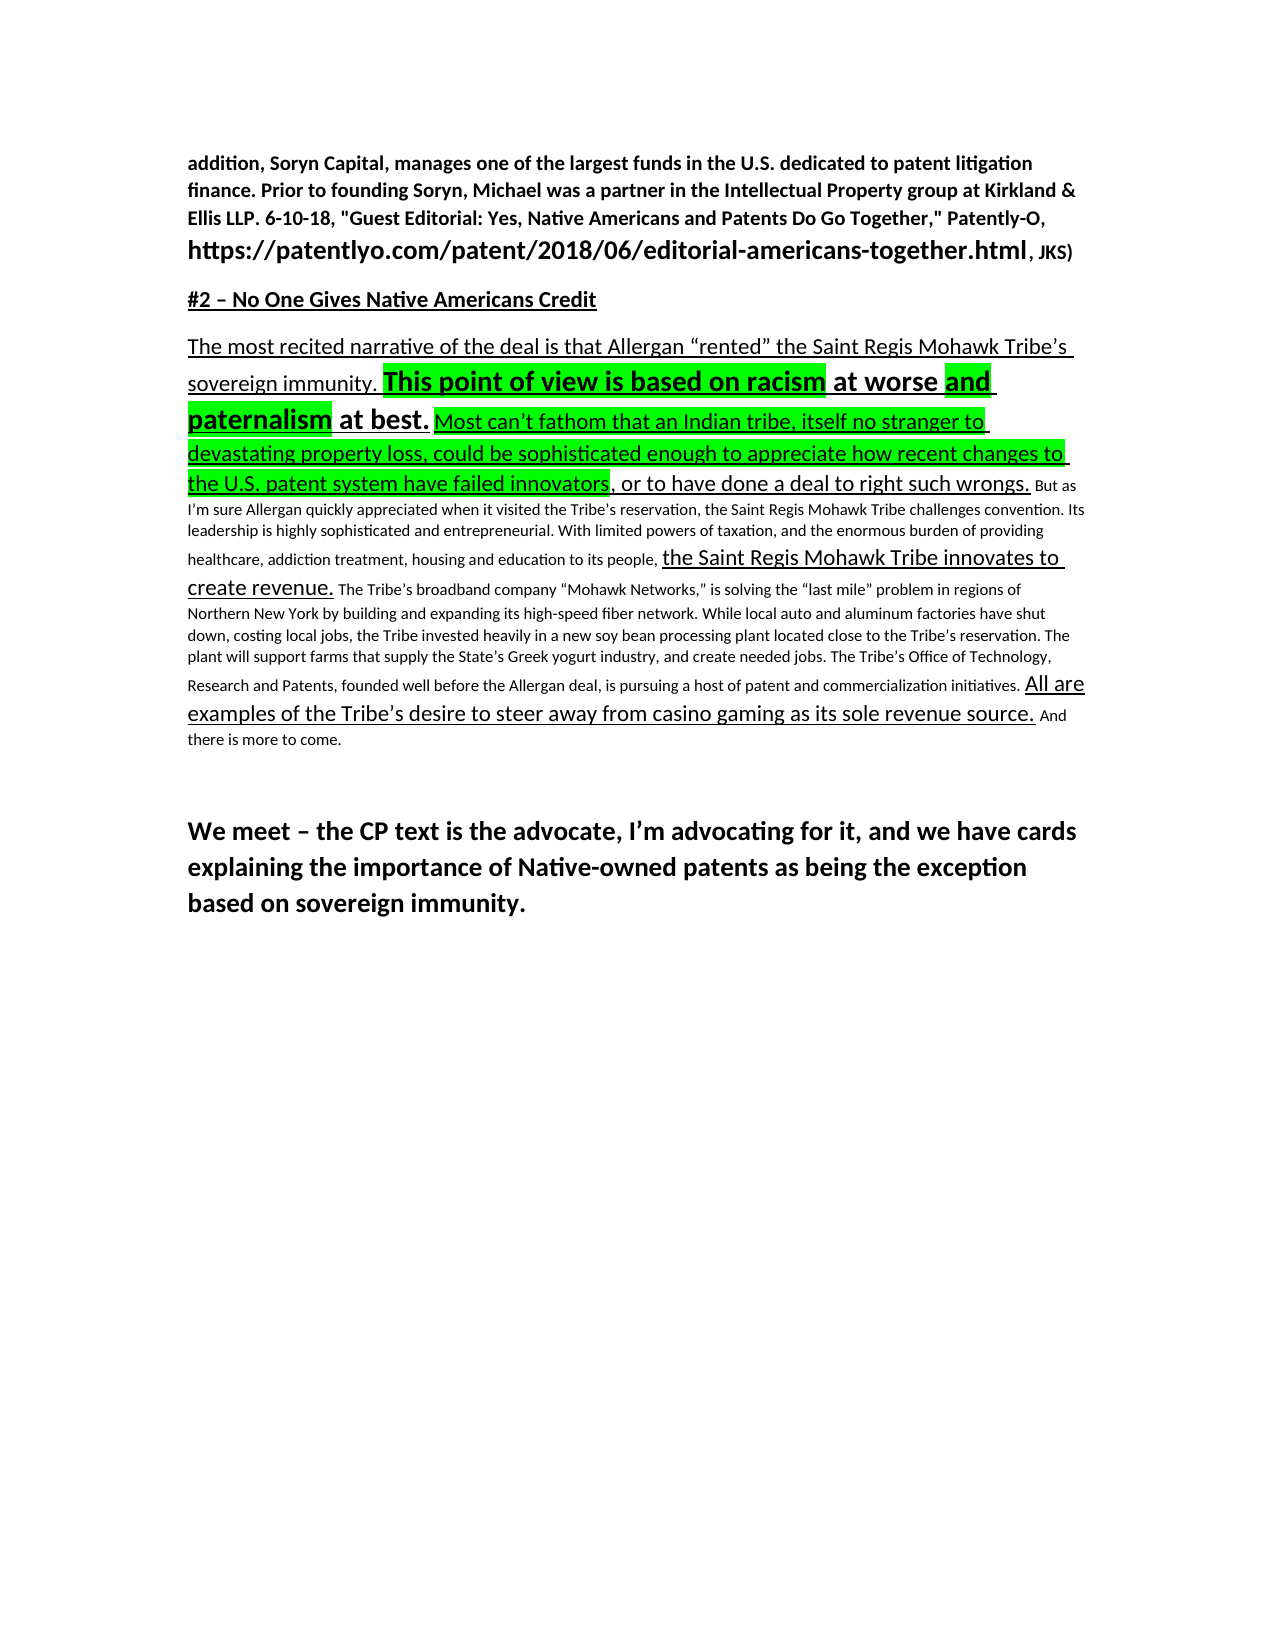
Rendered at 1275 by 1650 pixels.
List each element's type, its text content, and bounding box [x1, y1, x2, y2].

text #2 – No One Gives Native Americans Credit [187, 285, 1087, 313]
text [187, 150, 1087, 266]
text The most recited narrative of the deal is that Allergan “rented” the Saint Regis Mohawk Tribe’s sovereign immunity. This point of view is based on racism at worse and paternalism at best. Most can’t fathom that an Indian tribe, itself no stranger to devastating property loss, could be sophisticated enough to appreciate how recent changes to the U.S. patent system have failed innovators, or to have done a deal to right such wrongs. But as I’m sure Allergan quickly appreciated when it visited the Tribe’s reservation, the Saint Regis Mohawk Tribe challenges convention. Its leadership is highly sophisticated and entrepreneurial. With limited powers of taxation, and the enormous burden of providing healthcare, addiction treatment, housing and education to its people, the Saint Regis Mohawk Tribe innovates to create revenue. The Tribe’s broadband company “Mohawk Networks,” is solving the “last mile” problem in regions of Northern New York by building and expanding its high-speed fiber network. While local auto and aluminum factories have shut down, costing local jobs, the Tribe invested heavily in a new soy bean processing plant located close to the Tribe’s reservation. The plant will support farms that supply the State’s Greek yogurt industry, and create needed jobs. The Tribe’s Office of Technology, Research and Patents, founded well before the Allergan deal, is pursuing a host of patent and commercialization initiatives. All are examples of the Tribe’s desire to steer away from casino gaming as its sole revenue source. And there is more to come. [187, 332, 1087, 749]
subtitle We meet – the CP text is the advocate, I’m advocating for it, and we have cards explaining the importance of Native-owned patents as being the exception based on sovereign immunity. [187, 814, 1087, 919]
